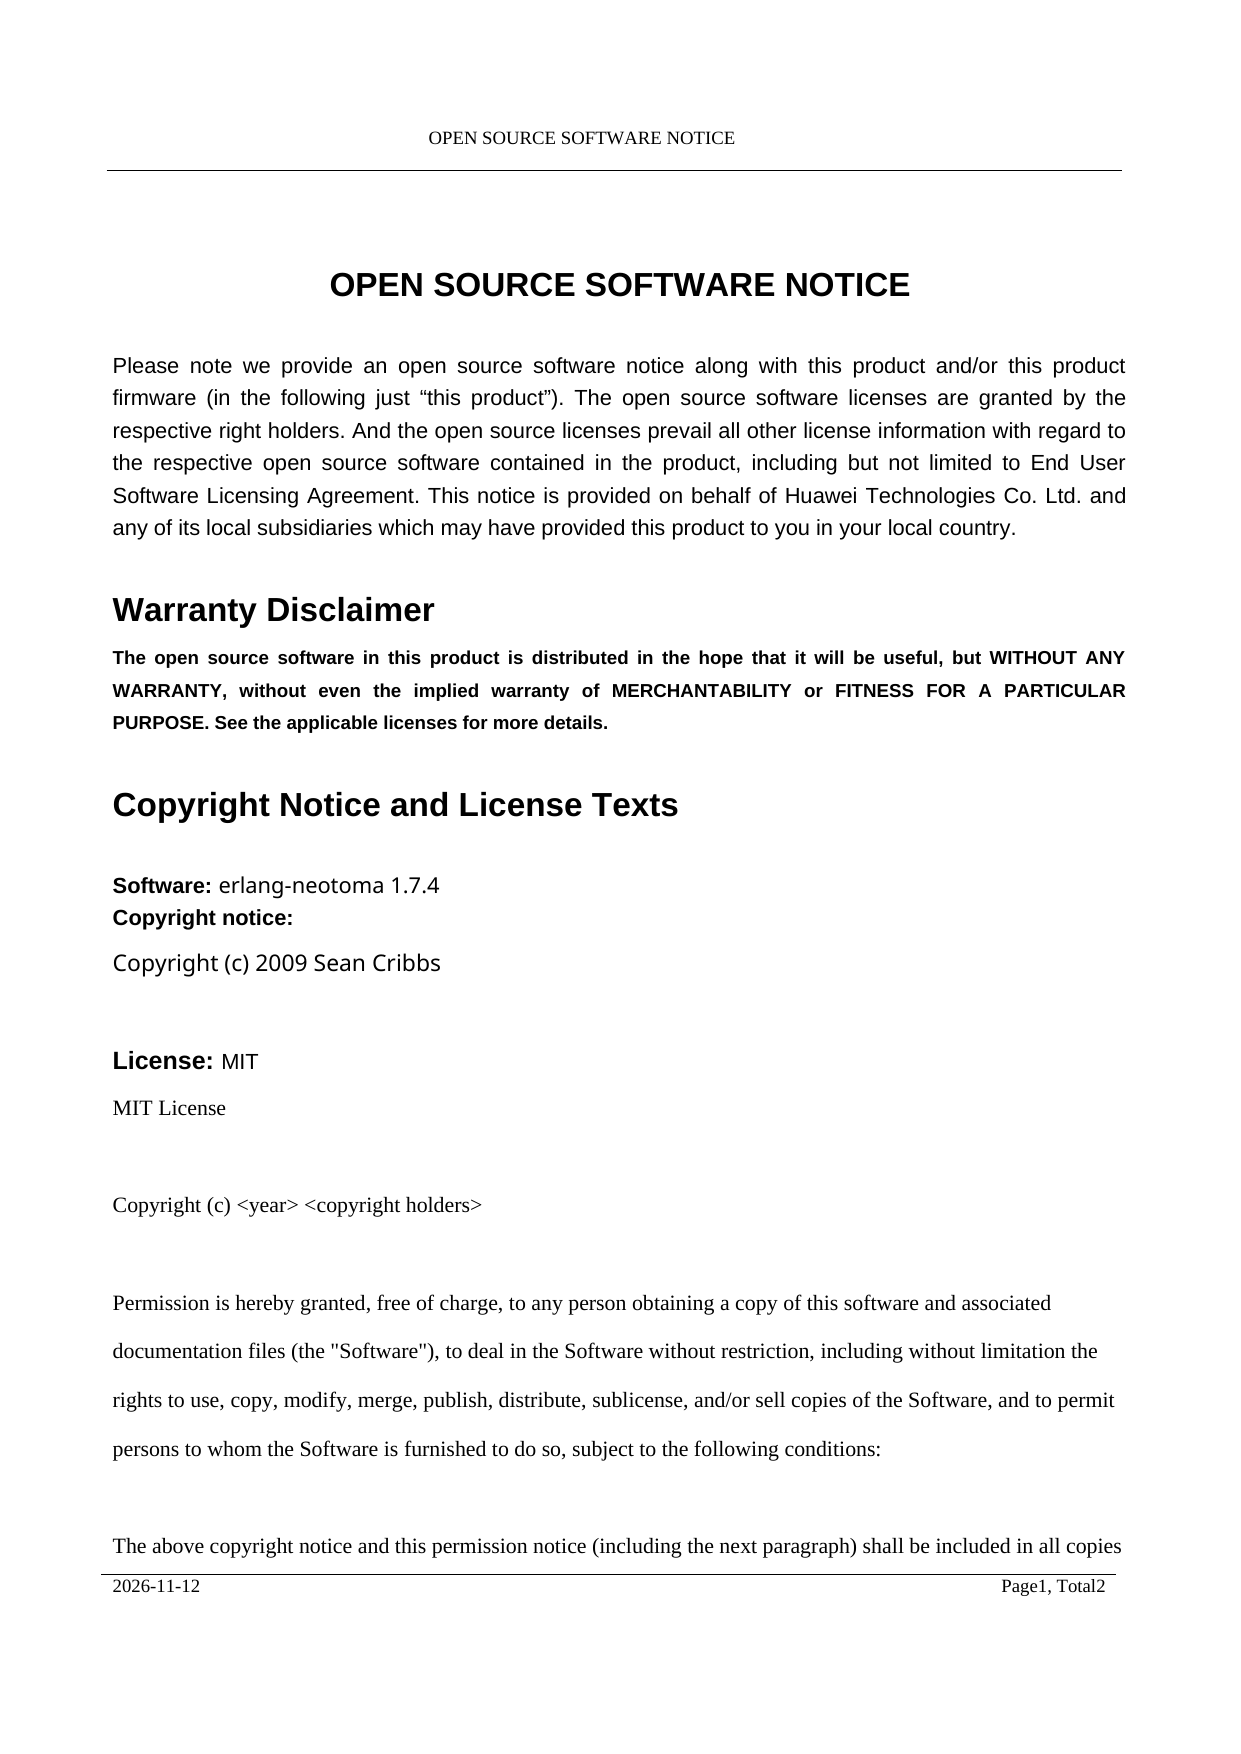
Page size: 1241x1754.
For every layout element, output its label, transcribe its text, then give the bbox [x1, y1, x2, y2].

text Software: erlang-neotoma 1.7.4 [112, 869, 1128, 901]
text Copyright (c) 2009 Sean Cribbs [112, 947, 1128, 1028]
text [112, 1091, 1128, 1562]
text Warranty Disclaimer [112, 576, 1128, 641]
text License: MIT [112, 1044, 1128, 1077]
text The open source software in this product is distributed in the hope that it will be useful, but WITHOUT ANY WARRANTY, without even the implied warranty of MERCHANTABILITY or FITNESS FOR A PARTICULAR PURPOSE. See the applicable licenses for more details. [112, 641, 1128, 739]
text Please note we provide an open source software notice along with this product and/or this product firmware (in the following just “this product”). The open source software licenses are granted by the respective right holders. And the open source licenses prevail all other license information with regard to the respective open source software contained in the product, including but not limited to End User Software Licensing Agreement. This notice is provided on behalf of Huawei Technologies Co. Ltd. and any of its local subsidiaries which may have provided this product to you in your local country. [112, 349, 1128, 544]
text Copyright Notice and License Texts [112, 771, 1128, 836]
text Copyright notice: [112, 901, 1128, 934]
text OPEN SOURCE SOFTWARE NOTICE [112, 251, 1128, 316]
